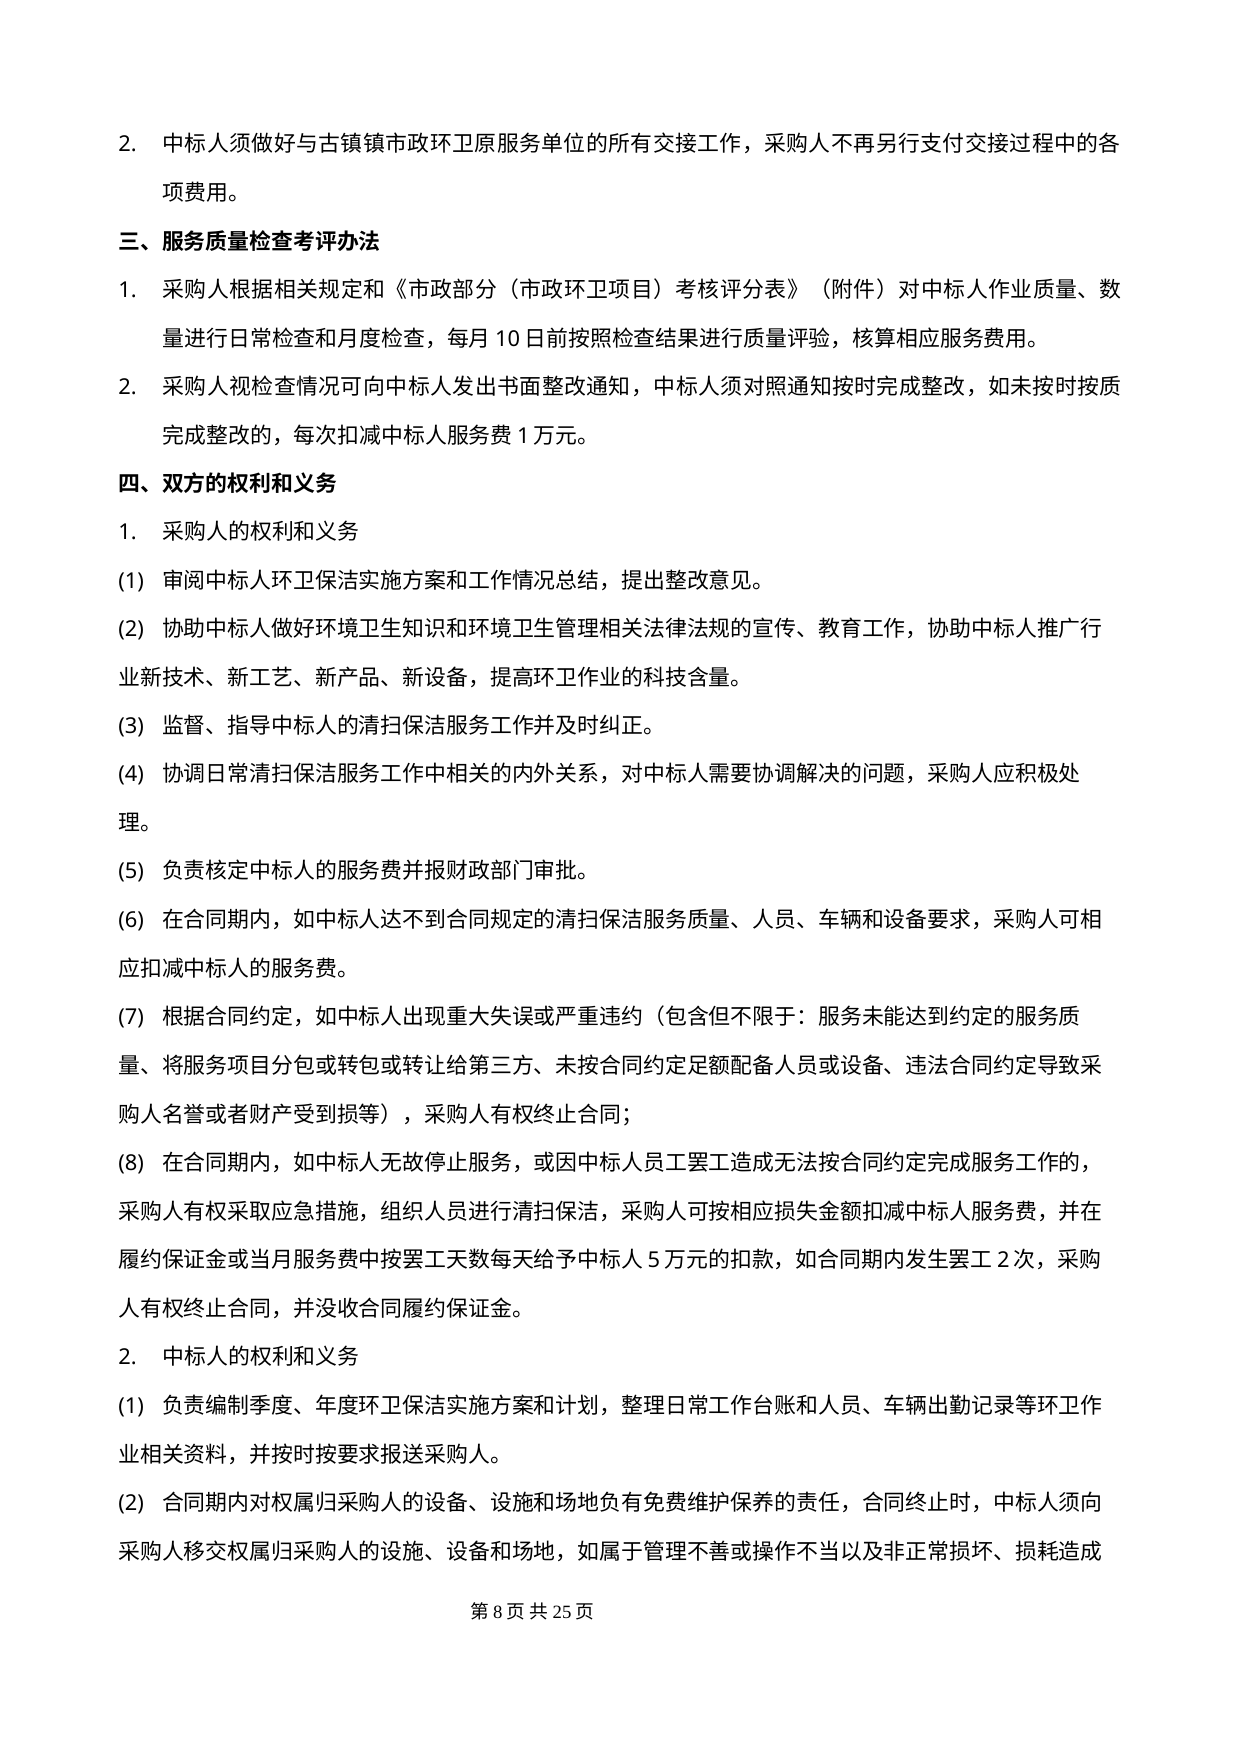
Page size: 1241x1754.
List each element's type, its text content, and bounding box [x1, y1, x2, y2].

list 在合同期内，如中标人达不到合同规定的清扫保洁服务质量、人员、车辆和设备要求，采购人可相应扣减中标人的服务费。 [118, 902, 1122, 983]
list 负责编制季度、年度环卫保洁实施方案和计划，整理日常工作台账和人员、车辆出勤记录等环卫作业相关资料，并按时按要求报送采购人。 [118, 1387, 1122, 1469]
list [118, 1484, 1122, 1566]
list 采购人根据相关规定和《市政部分（市政环卫项目）考核评分表》（附件）对中标人作业质量、数量进行日常检查和月度检查，每月10日前按照检查结果进行质量评验，核算相应服务费用。 [118, 272, 1122, 353]
list 中标人的权利和义务 [118, 1339, 1122, 1372]
list 审阅中标人环卫保洁实施方案和工作情况总结，提出整改意见。 [118, 562, 1122, 595]
list 双方的权利和义务 [118, 466, 1122, 498]
list 采购人视检查情况可向中标人发出书面整改通知，中标人须对照通知按时完成整改，如未按时按质完成整改的，每次扣减中标人服务费1万元。 [118, 369, 1122, 450]
list 根据合同约定，如中标人出现重大失误或严重违约（包含但不限于：服务未能达到约定的服务质量、将服务项目分包或转包或转让给第三方、未按合同约定足额配备人员或设备、违法合同约定导致采购人名誉或者财产受到损等），采购人有权终止合同； [118, 999, 1122, 1129]
list 服务质量检查考评办法 [118, 223, 1122, 256]
list 协调日常清扫保洁服务工作中相关的内外关系，对中标人需要协调解决的问题，采购人应积极处理。 [118, 756, 1122, 837]
list 在合同期内，如中标人无故停止服务，或因中标人员工罢工造成无法按合同约定完成服务工作的，采购人有权采取应急措施，组织人员进行清扫保洁，采购人可按相应损失金额扣减中标人服务费，并在履约保证金或当月服务费中按罢工天数每天给予中标人5万元的扣款，如合同期内发生罢工2次，采购人有权终止合同，并没收合同履约保证金。 [118, 1144, 1122, 1323]
list 中标人须做好与古镇镇市政环卫原服务单位的所有交接工作，采购人不再另行支付交接过程中的各项费用。 [118, 126, 1122, 207]
list 采购人的权利和义务 [118, 514, 1122, 547]
list 负责核定中标人的服务费并报财政部门审批。 [118, 853, 1122, 886]
list 协助中标人做好环境卫生知识和环境卫生管理相关法律法规的宣传、教育工作，协助中标人推广行业新技术、新工艺、新产品、新设备，提高环卫作业的科技含量。 [118, 611, 1122, 692]
list 监督、指导中标人的清扫保洁服务工作并及时纠正。 [118, 708, 1122, 740]
